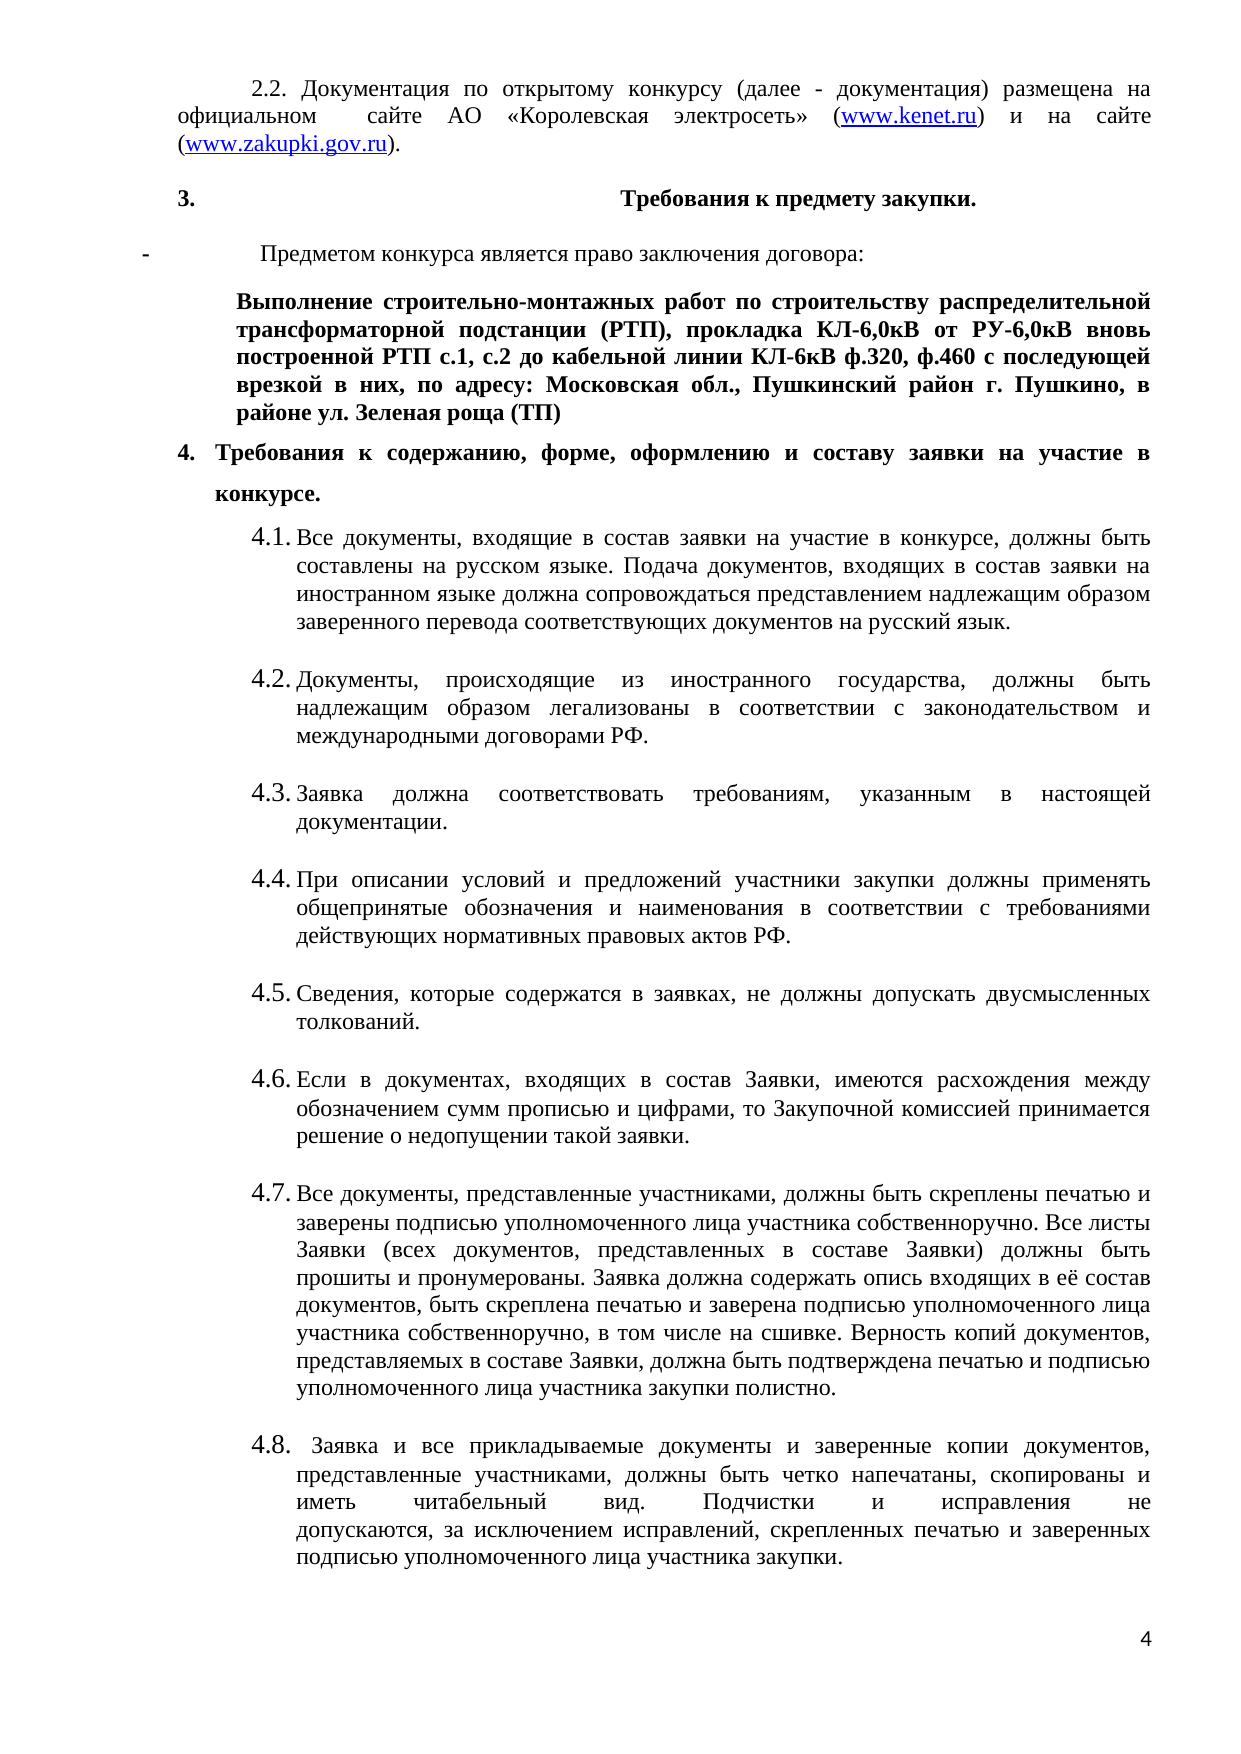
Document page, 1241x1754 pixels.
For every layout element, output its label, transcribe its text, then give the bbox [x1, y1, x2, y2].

list 2.2. Документация по открытому конкурсу (далее - документация) размещена на официальном сайте АО «Королевская электросеть» (www.kenet.ru) и на сайте (www.zakupki.gov.ru). [177, 74, 1152, 157]
list Если в документах, входящих в состав Заявки, имеются расхождения между обозначением сумм прописью и цифрами, то Закупочной комиссией принимается решение о недопущении такой заявки. [251, 1062, 1152, 1149]
text Выполнение строительно-монтажных работ по строительству распределительной трансформаторной подстанции (РТП), прокладка КЛ-6,0кВ от РУ-6,0кВ вновь построенной РТП с.1, с.2 до кабельной линии КЛ-6кВ ф.320, ф.460 с последующей врезкой в них, по адресу: Московская обл., Пушкинский район г. Пушкино, в районе ул. Зеленая роща (ТП) [236, 287, 1152, 425]
list При описании условий и предложений участники закупки должны применять общепринятые обозначения и наименования в соответствии с требованиями действующих нормативных правовых актов РФ. [251, 862, 1152, 948]
list Все документы, представленные участниками, должны быть скреплены печатью и заверены подписью уполномоченного лица участника собственноручно. Все листы Заявки (всех документов, представленных в составе Заявки) должны быть прошиты и пронумерованы. Заявка должна содержать опись входящих в её состав документов, быть скреплена печатью и заверена подписью уполномоченного лица участника собственноручно, в том числе на сшивке. Верность копий документов, представляемых в составе Заявки, должна быть подтверждена печатью и подписью уполномоченного лица участника закупки полистно. [251, 1176, 1152, 1401]
list Все документы, входящие в состав заявки на участие в конкурсе, должны быть составлены на русском языке. Подача документов, входящих в состав заявки на иностранном языке должна сопровождаться представлением надлежащим образом заверенного перевода соответствующих документов на русский язык. [251, 520, 1152, 634]
list Заявка и все прикладываемые документы и заверенные копии документов, представленные участниками, должны быть четко напечатаны, скопированы и иметь читабельный вид. Подчистки и исправления не допускаются, за исключением исправлений, скрепленных печатью и заверенных подписью уполномоченного лица участника закупки. [251, 1428, 1152, 1570]
list Заявка должна соответствовать требованиям, указанным в настоящей документации. [251, 776, 1152, 834]
text Предметом конкурса является право заключения договора: [142, 239, 1152, 267]
list Требования к предмету закупки. [177, 184, 1152, 212]
list Требования к содержанию, форме, оформлению и составу заявки на участие в конкурсе. [177, 438, 1152, 507]
list Сведения, которые содержатся в заявках, не должны допускать двусмысленных толкований. [251, 976, 1152, 1035]
list Документы, происходящие из иностранного государства, должны быть надлежащим образом легализованы в соответствии с законодательством и международными договорами РФ. [251, 662, 1152, 748]
